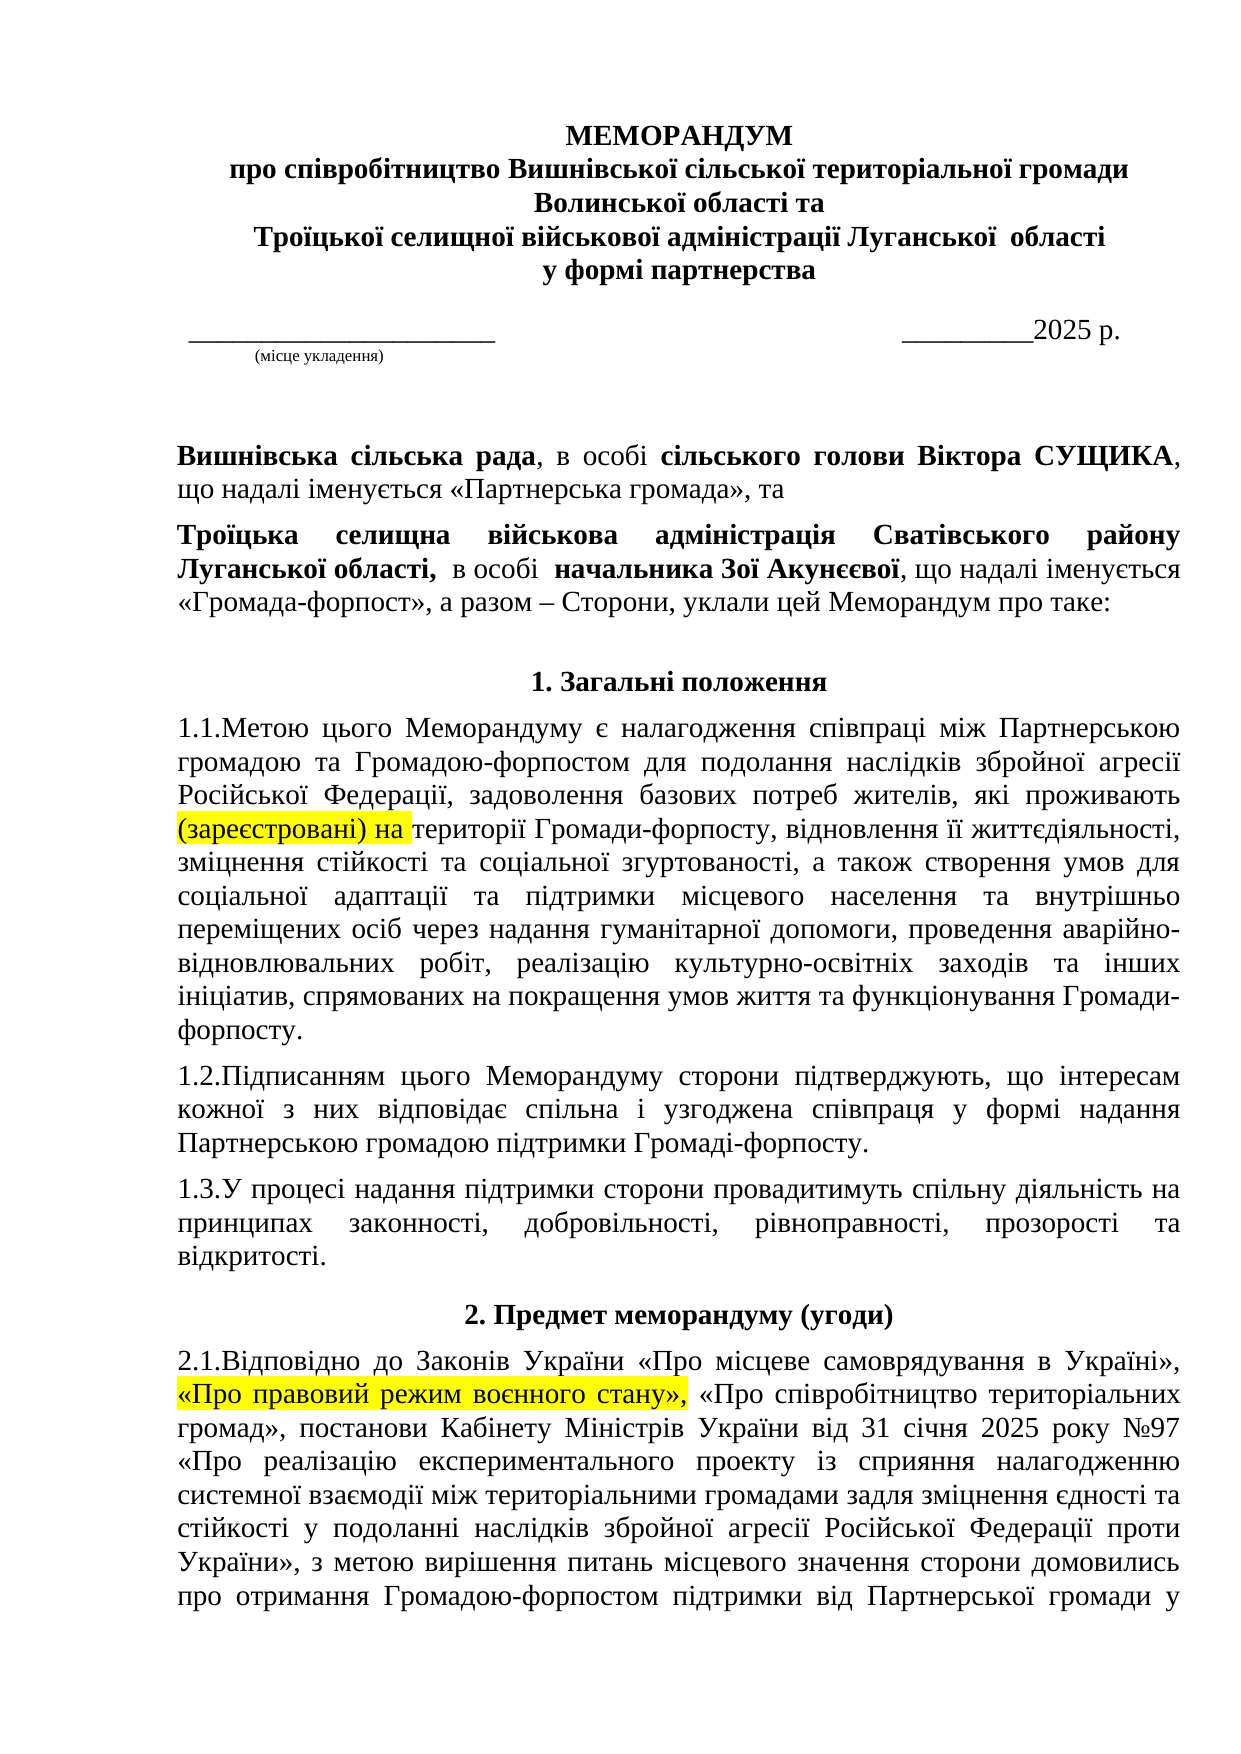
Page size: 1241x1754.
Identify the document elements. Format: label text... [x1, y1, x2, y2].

text МЕМОРАНДУМ [177, 118, 1181, 152]
table_header _________2025 р. [562, 312, 1181, 392]
text 1. Загальні положення [177, 664, 1181, 698]
text про співробітництво Вишнівської сільської територіальної громади Волинської області та [177, 152, 1181, 219]
text 1.3.У процесі надання підтримки сторони провадитимуть спільну діяльність на принципах законності, добровільності, рівноправності, прозорості та відкритості. [177, 1171, 1181, 1272]
table_header _____________________ (місце укладення) [177, 312, 562, 392]
text 2. Предмет меморандуму (угоди) [177, 1297, 1181, 1330]
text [177, 1343, 1181, 1611]
text у формі партнерства [177, 252, 1181, 286]
text Троїцька селищна військова адміністрація Сватівського району Луганської області, в особі начальника Зої Акунєєвої, що надалі іменується «Громада-форпост», а разом – Сторони, уклали цей Меморандум про таке: [177, 517, 1181, 618]
text 1.2.Підписанням цього Меморандуму сторони підтверджують, що інтересам кожної з них відповідає спільна і узгоджена співпраця у формі надання Партнерською громадою підтримки Громаді-форпосту. [177, 1058, 1181, 1159]
text 1.1.Метою цього Меморандуму є налагодження співпраці між Партнерською громадою та Громадою-форпостом для подолання наслідків збройної агресії Російської Федерації, задоволення базових потреб жителів, які проживають (зареєстровані) на території Громади-форпосту, відновлення її життєдіяльності, зміцнення стійкості та соціальної згуртованості, а також створення умов для соціальної адаптації та підтримки місцевого населення та внутрішньо переміщених осіб через надання гуманітарної допомоги, проведення аварійно-відновлювальних робіт, реалізацію культурно-освітніх заходів та інших ініціатив, спрямованих на покращення умов життя та функціонування Громади-форпосту. [177, 710, 1181, 1046]
text Троїцької селищної військової адміністрації Луганської області [177, 219, 1181, 252]
text Вишнівська сільська рада, в особі сільського голови Віктора СУЩИКА, що надалі іменується «Партнерська громада», та [177, 438, 1181, 505]
